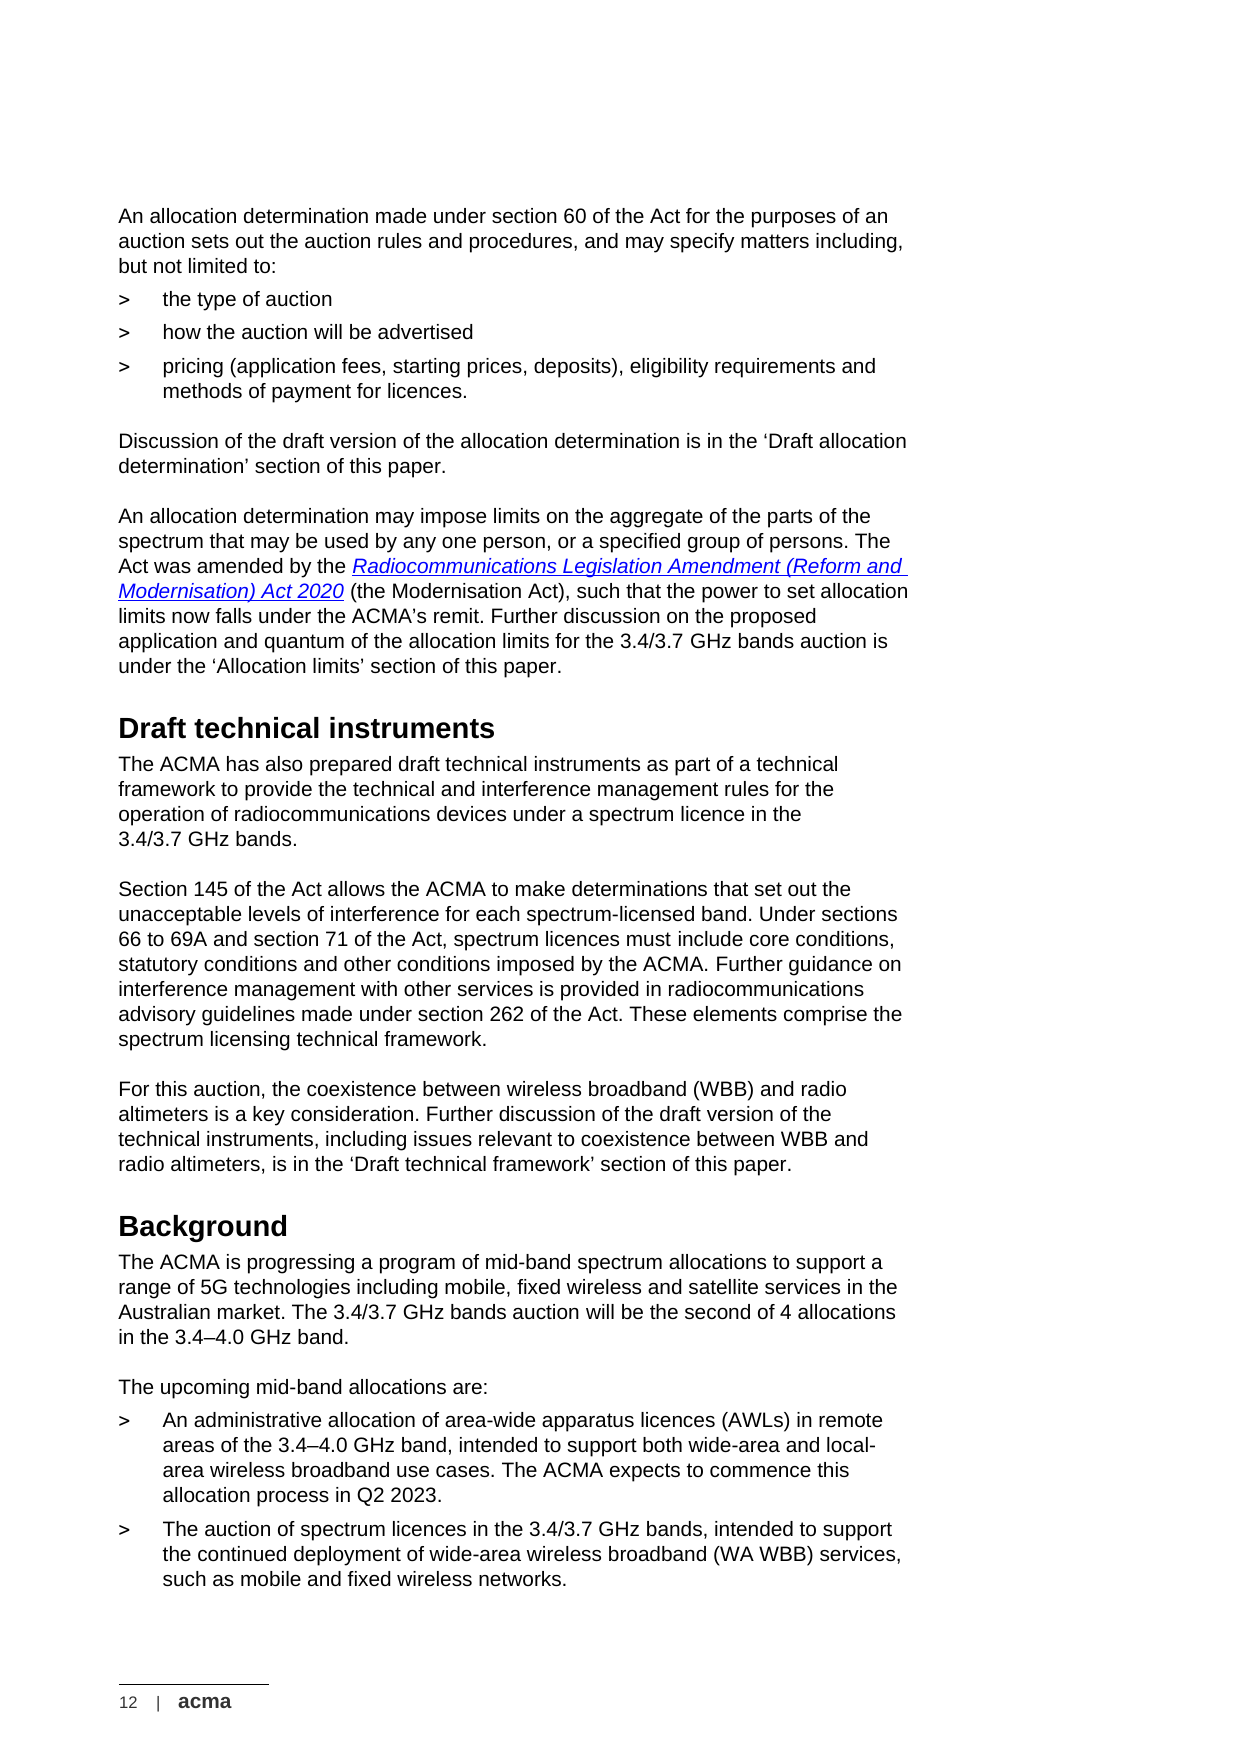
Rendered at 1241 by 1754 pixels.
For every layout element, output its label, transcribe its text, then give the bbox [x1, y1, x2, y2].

text The auction of spectrum licences in the 3.4/3.7 GHz bands, intended to support the continued deployment of wide-area wireless broadband (WA WBB) services, such as mobile and fixed wireless networks. [118, 1516, 916, 1591]
text Discussion of the draft version of the allocation determination is in the ‘Draft allocation determination’ section of this paper. [118, 428, 916, 478]
list An allocation determination made under section 60 of the Act for the purposes of an auction sets out the auction rules and procedures, and may specify matters including, but not limited to: [118, 203, 916, 278]
text The ACMA is progressing a program of mid-band spectrum allocations to support a range of 5G technologies including mobile, fixed wireless and satellite services in the Australian market. The 3.4/3.7 GHz bands auction will be the second of 4 allocations in the 3.4–4.0 GHz band. [118, 1249, 916, 1349]
text how the auction will be advertised [118, 319, 916, 344]
list The upcoming mid-band allocations are: [118, 1374, 916, 1399]
text Section 145 of the Act allows the ACMA to make determinations that set out the unacceptable levels of interference for each spectrum-licensed band. Under sections 66 to 69A and section 71 of the Act, spectrum licences must include core conditions, statutory conditions and other conditions imposed by the ACMA. Further guidance on interference management with other services is provided in radiocommunications advisory guidelines made under section 262 of the Act. These elements comprise the spectrum licensing technical framework. [118, 876, 916, 1051]
text An allocation determination may impose limits on the aggregate of the parts of the spectrum that may be used by any one person, or a specified group of persons. The Act was amended by the Radiocommunications Legislation Amendment (Reform and Modernisation) Act 2020 (the Modernisation Act), such that the power to set allocation limits now falls under the ACMA’s remit. Further discussion on the proposed application and quantum of the allocation limits for the 3.4/3.7 GHz bands auction is under the ‘Allocation limits’ section of this paper. [118, 503, 916, 678]
text For this auction, the coexistence between wireless broadband (WBB) and radio altimeters is a key consideration. Further discussion of the draft version of the technical instruments, including issues relevant to coexistence between WBB and radio altimeters, is in the ‘Draft technical framework’ section of this paper. [118, 1076, 916, 1176]
text An administrative allocation of area-wide apparatus licences (AWLs) in remote areas of the 3.4–4.0 GHz band, intended to support both wide-area and local-area wireless broadband use cases. The ACMA expects to commence this allocation process in Q2 2023. [118, 1407, 916, 1507]
subtitle Draft technical instruments [118, 711, 916, 744]
text pricing (application fees, starting prices, deposits), eligibility requirements and methods of payment for licences. [118, 353, 916, 403]
text The ACMA has also prepared draft technical instruments as part of a technical framework to provide the technical and interference management rules for the operation of radiocommunications devices under a spectrum licence in the 3.4/3.7 GHz bands. [118, 751, 916, 851]
text the type of auction [118, 286, 916, 311]
subtitle Background [118, 1209, 916, 1243]
